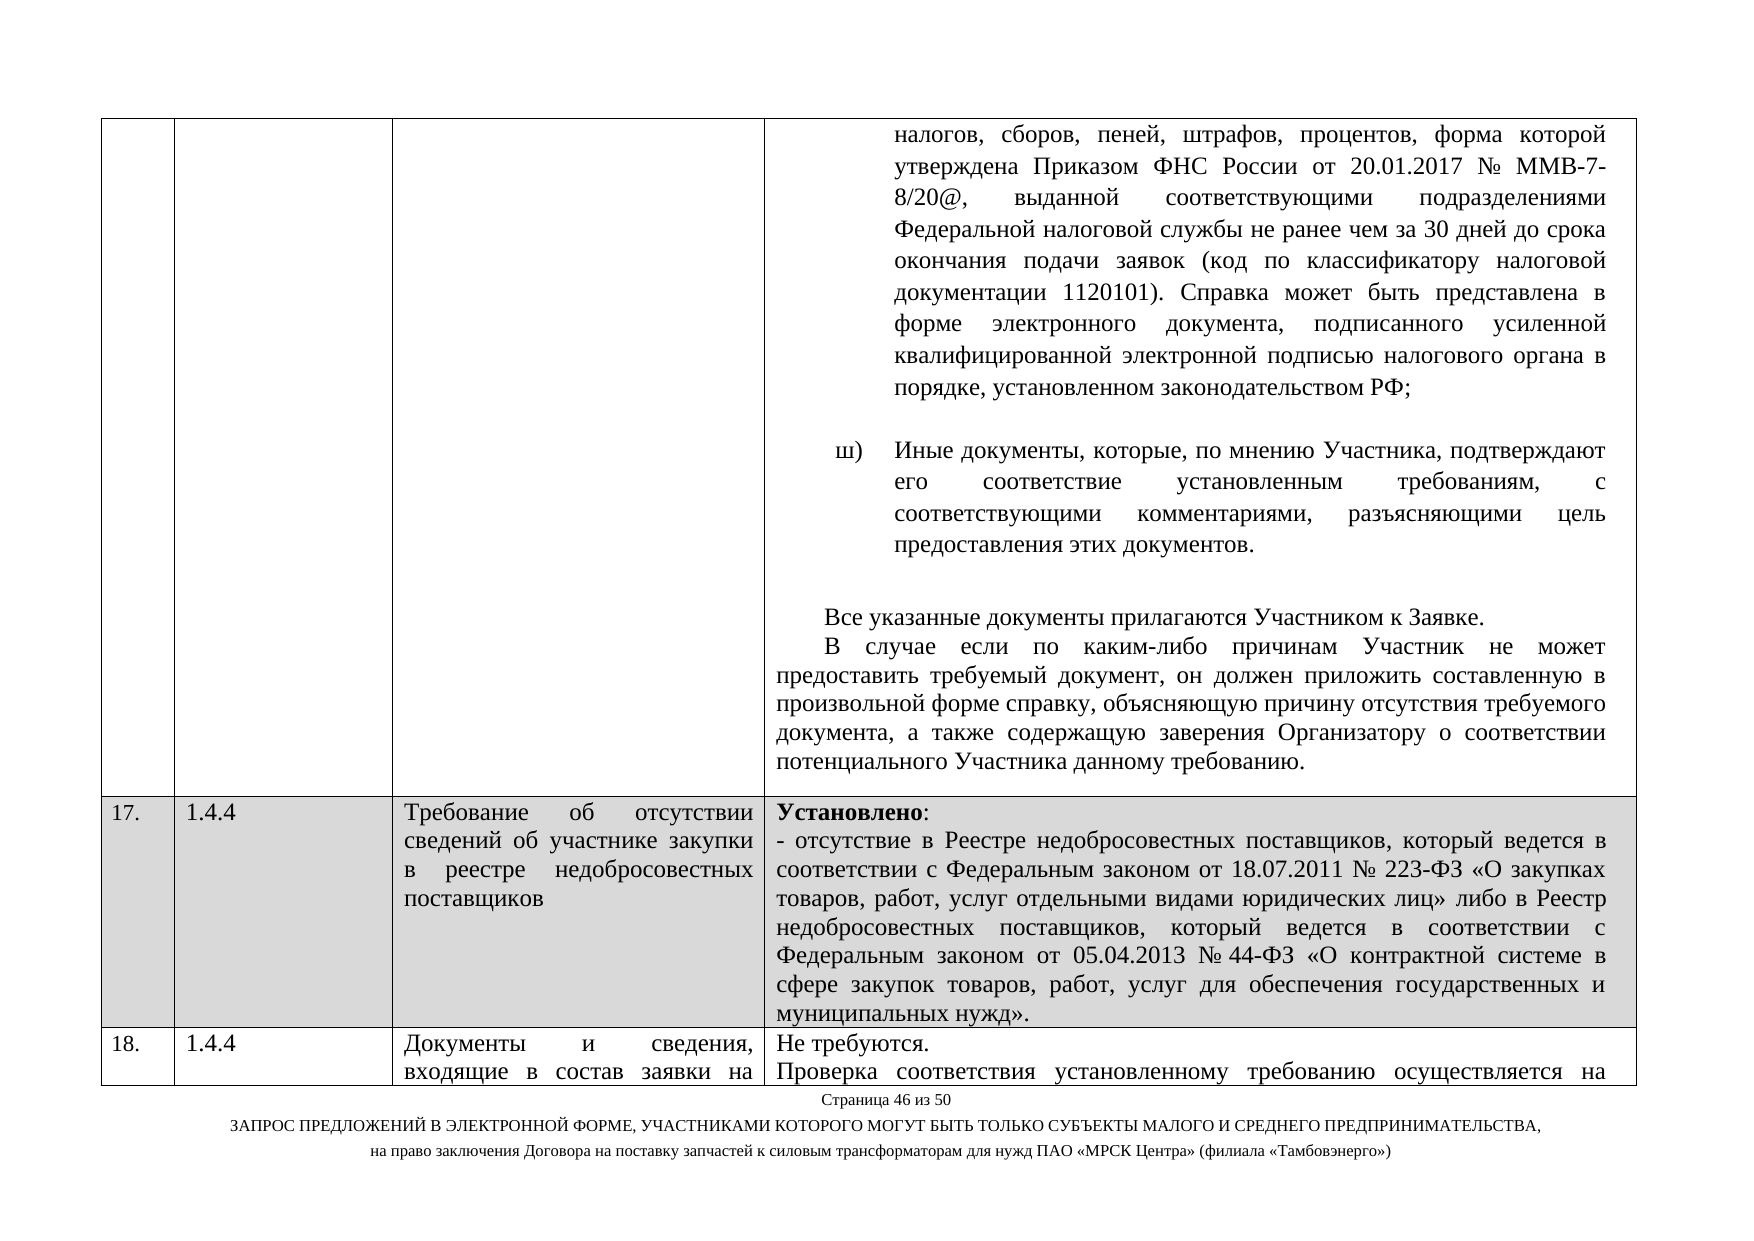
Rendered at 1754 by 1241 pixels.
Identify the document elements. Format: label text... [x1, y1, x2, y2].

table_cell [393, 119, 764, 796]
table_cell Установлено: - отсутствие в Реестре недобросовестных поставщиков, который ведется в соответствии с Федеральным законом от 18.07.2011 № 223-ФЗ «О закупках товаров, работ, услуг отдельными видами юридических лиц» либо в Реестр недобросовестных поставщиков, который ведется в соответствии с Федеральным законом от 05.04.2013 № 44-ФЗ «О контрактной системе в сфере закупок товаров, работ, услуг для обеспечения государственных и муниципальных нужд». [765, 797, 1636, 1027]
table_cell 1.4.4 [175, 1028, 392, 1085]
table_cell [393, 1028, 764, 1085]
table_cell 1.4.4 [175, 797, 392, 1027]
table_cell [102, 797, 174, 1027]
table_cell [175, 119, 392, 796]
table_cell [765, 1028, 1636, 1085]
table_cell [765, 119, 1636, 796]
table_cell [102, 119, 174, 796]
table_cell [102, 1028, 174, 1085]
table_cell Требование об отсутствии сведений об участнике закупки в реестре недобросовестных поставщиков [393, 797, 764, 1027]
